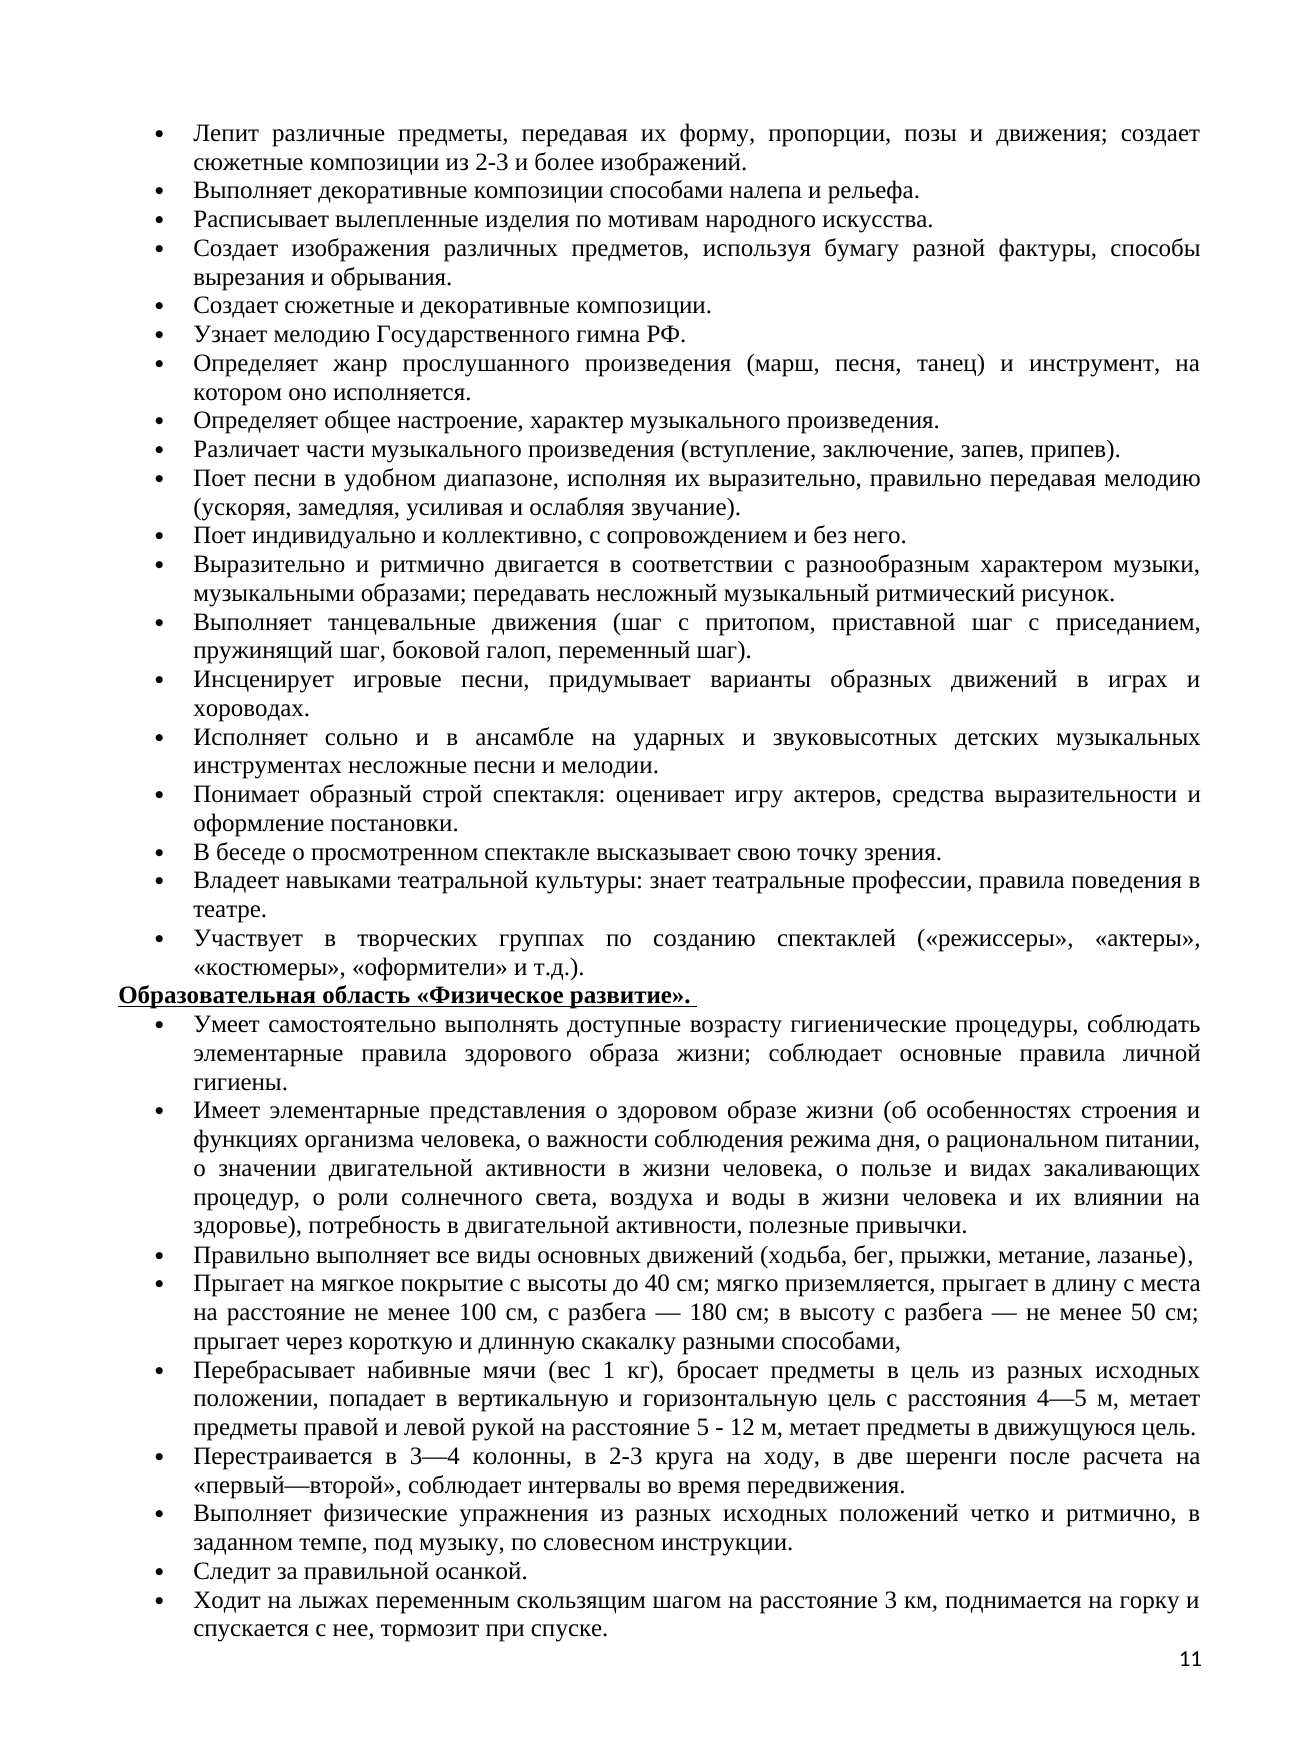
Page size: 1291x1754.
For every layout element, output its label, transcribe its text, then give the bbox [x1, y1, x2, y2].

list Выразительно и ритмично двигается в соответствии с разнообразным характером музыки, музыкальными образами; передавать несложный музыкальный ритмический рисунок. [156, 549, 1202, 607]
list Расписывает вылепленные изделия по мотивам народного искусства. [156, 204, 1202, 233]
list Имеет элементарные представления о здоровом образе жизни (об особенностях строения и функциях организма человека, о важности соблюдения режима дня, о рациональном питании, о значении двигательной активности в жизни человека, о пользе и видах закаливающих процедур, о роли солнечного света, воздуха и воды в жизни человека и их влиянии на здоровье), потребность в двигательной активности, полезные привычки. [156, 1096, 1202, 1240]
list Определяет жанр прослушанного произведения (марш, песня, танец) и инструмент, на котором оно исполняется. [156, 348, 1202, 406]
list Прыгает на мягкое покрытие с высоты до 40 см; мягко приземляется, прыгает в длину с места на расстояние не менее 100 см, с разбега — 180 см; в высоту с разбега — не менее 50 см; прыгает через короткую и длинную скакалку разными способами, [156, 1268, 1202, 1355]
list Выполняет танцевальные движения (шаг с притопом, приставной шаг с приседанием, пружинящий шаг, боковой галоп, переменный шаг). [156, 607, 1202, 664]
list Участвует в творческих группах по созданию спектаклей («режиссеры», «актеры», «костюмеры», «оформители» и т.д.). [156, 923, 1202, 981]
list Правильно выполняет все виды основных движений (ходьба, бег, прыжки, метание, лазанье)‚ [156, 1240, 1202, 1268]
list Выполняет физические упражнения из разных исходных положений четко и ритмично, в заданном темпе, под музыку, по словесном инструкции. [156, 1498, 1202, 1556]
list Ходит на лыжах переменным скользящим шагом на расстояние 3 км, поднимается на горку и спускается с нее, тормозит при спуске. [156, 1585, 1202, 1642]
list Поет индивидуально и коллективно, с сопровождением и без него. [156, 521, 1202, 549]
list Исполняет сольно и в ансамбле на ударных и звуковысотных детских музыкальных инструментах несложные песни и мелодии. [156, 722, 1202, 779]
list Лепит различные предметы, передавая их форму, пропорции, позы и движения; создает сюжетные композиции из 2-3 и более изображений. [156, 118, 1202, 176]
list Владеет навыками театральной культуры: знает театральные профессии, правила поведения в театре. [156, 866, 1202, 923]
list Создает изображения различных предметов, используя бумагу разной фактуры, способы вырезания и обрывания. [156, 233, 1202, 291]
list Поет песни в удобном диапазоне, исполняя их выразительно, правильно передавая мелодию (ускоряя, замедляя, усиливая и ослабляя звучание). [156, 463, 1202, 521]
list Инсценирует игровые песни, придумывает варианты образных движений в играх и хороводах. [156, 664, 1202, 722]
list В беседе о просмотренном спектакле высказывает свою точку зрения. [156, 837, 1202, 866]
list Создает сюжетные и декоративные композиции. [156, 291, 1202, 319]
list Выполняет декоративные композиции способами налепа и рельефа. [156, 176, 1202, 204]
list Узнает мелодию Государственного гимна РФ. [156, 319, 1202, 348]
list Понимает образный строй спектакля: оценивает игру актеров, средства выразительности и оформление постановки. [156, 779, 1202, 837]
text Образовательная область «Физическое развитие». [118, 981, 1202, 1009]
list Определяет общее настроение, характер музыкального произведения. [156, 406, 1202, 434]
list Перестраивается в 3—4 колонны, в 2-3 круга на ходу, в две шеренги после расчета на «первый—второй», соблюдает интервалы во время передвижения. [156, 1441, 1202, 1498]
list Умеет самостоятельно выполнять доступные возрасту гигиенические процедуры, соблюдать элементарные правила здорового образа жизни; соблюдает основные правила личной гигиены. [156, 1009, 1202, 1096]
list Перебрасывает набивные мячи (вес 1 кг), бросает предметы в цель из разных исходных положении, попадает в вертикальную и горизонтальную цель с расстояния 4—5 м, метает предметы правой и левой рукой на расстояние 5 - 12 м, метает предметы в движущуюся цель. [156, 1355, 1202, 1441]
list Различает части музыкального произведения (вступление, заключение, запев, припев). [156, 434, 1202, 463]
list Следит за правильной осанкой. [156, 1556, 1202, 1585]
